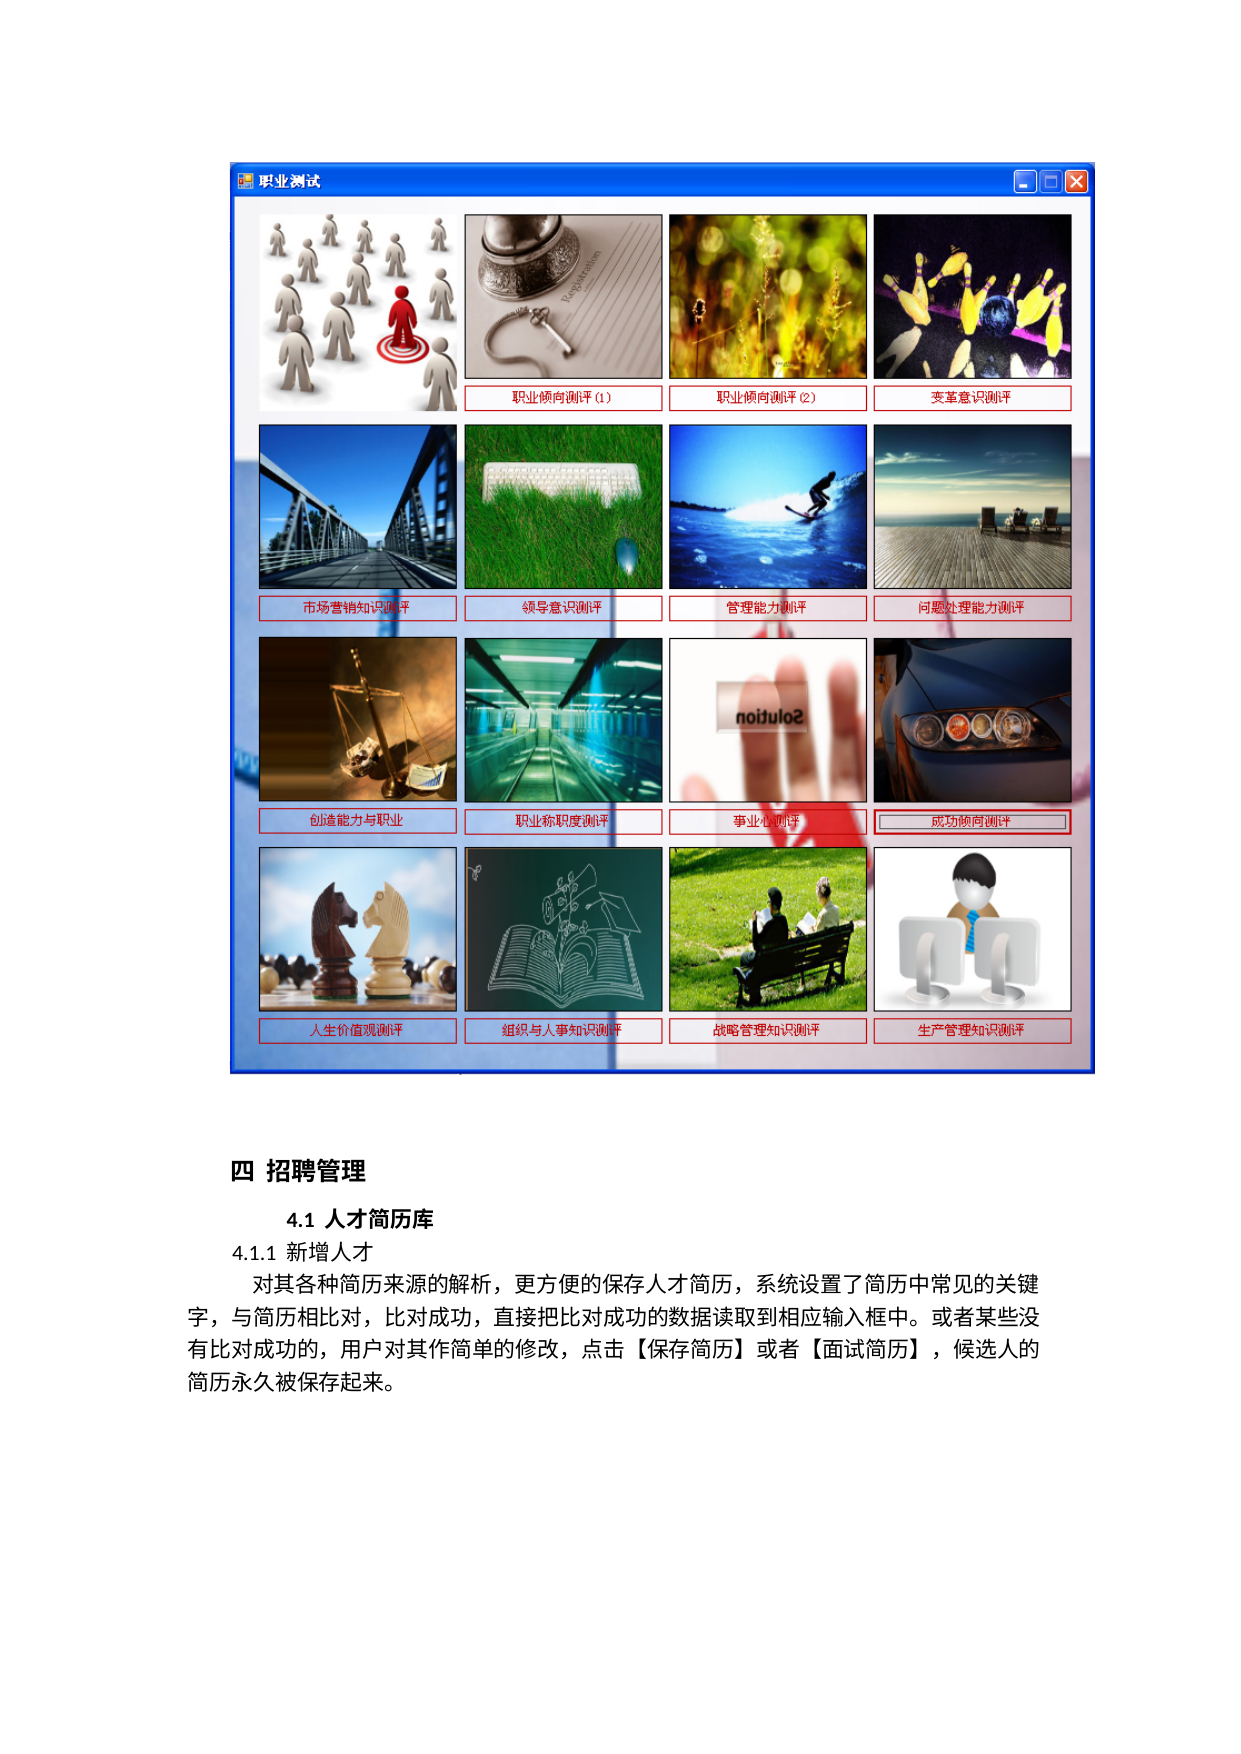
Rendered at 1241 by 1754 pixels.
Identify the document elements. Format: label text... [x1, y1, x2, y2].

text 对其各种简历来源的解析，更方便的保存人才简历，系统设置了简历中常见的关键字，与简历相比对，比对成功，直接把比对成功的数据读取到相应输入框中。或者某些没有比对成功的，用户对其作简单的修改，点击【保存简历】或者【面试简历】，候选人的简历永久被保存起来。 [187, 1267, 1053, 1397]
picture [229, 162, 1095, 1075]
text 4.1.1 新增人才 [187, 1234, 1053, 1267]
text 四 招聘管理 [187, 1137, 1053, 1202]
text 4.1 人才简历库 [187, 1202, 1053, 1234]
